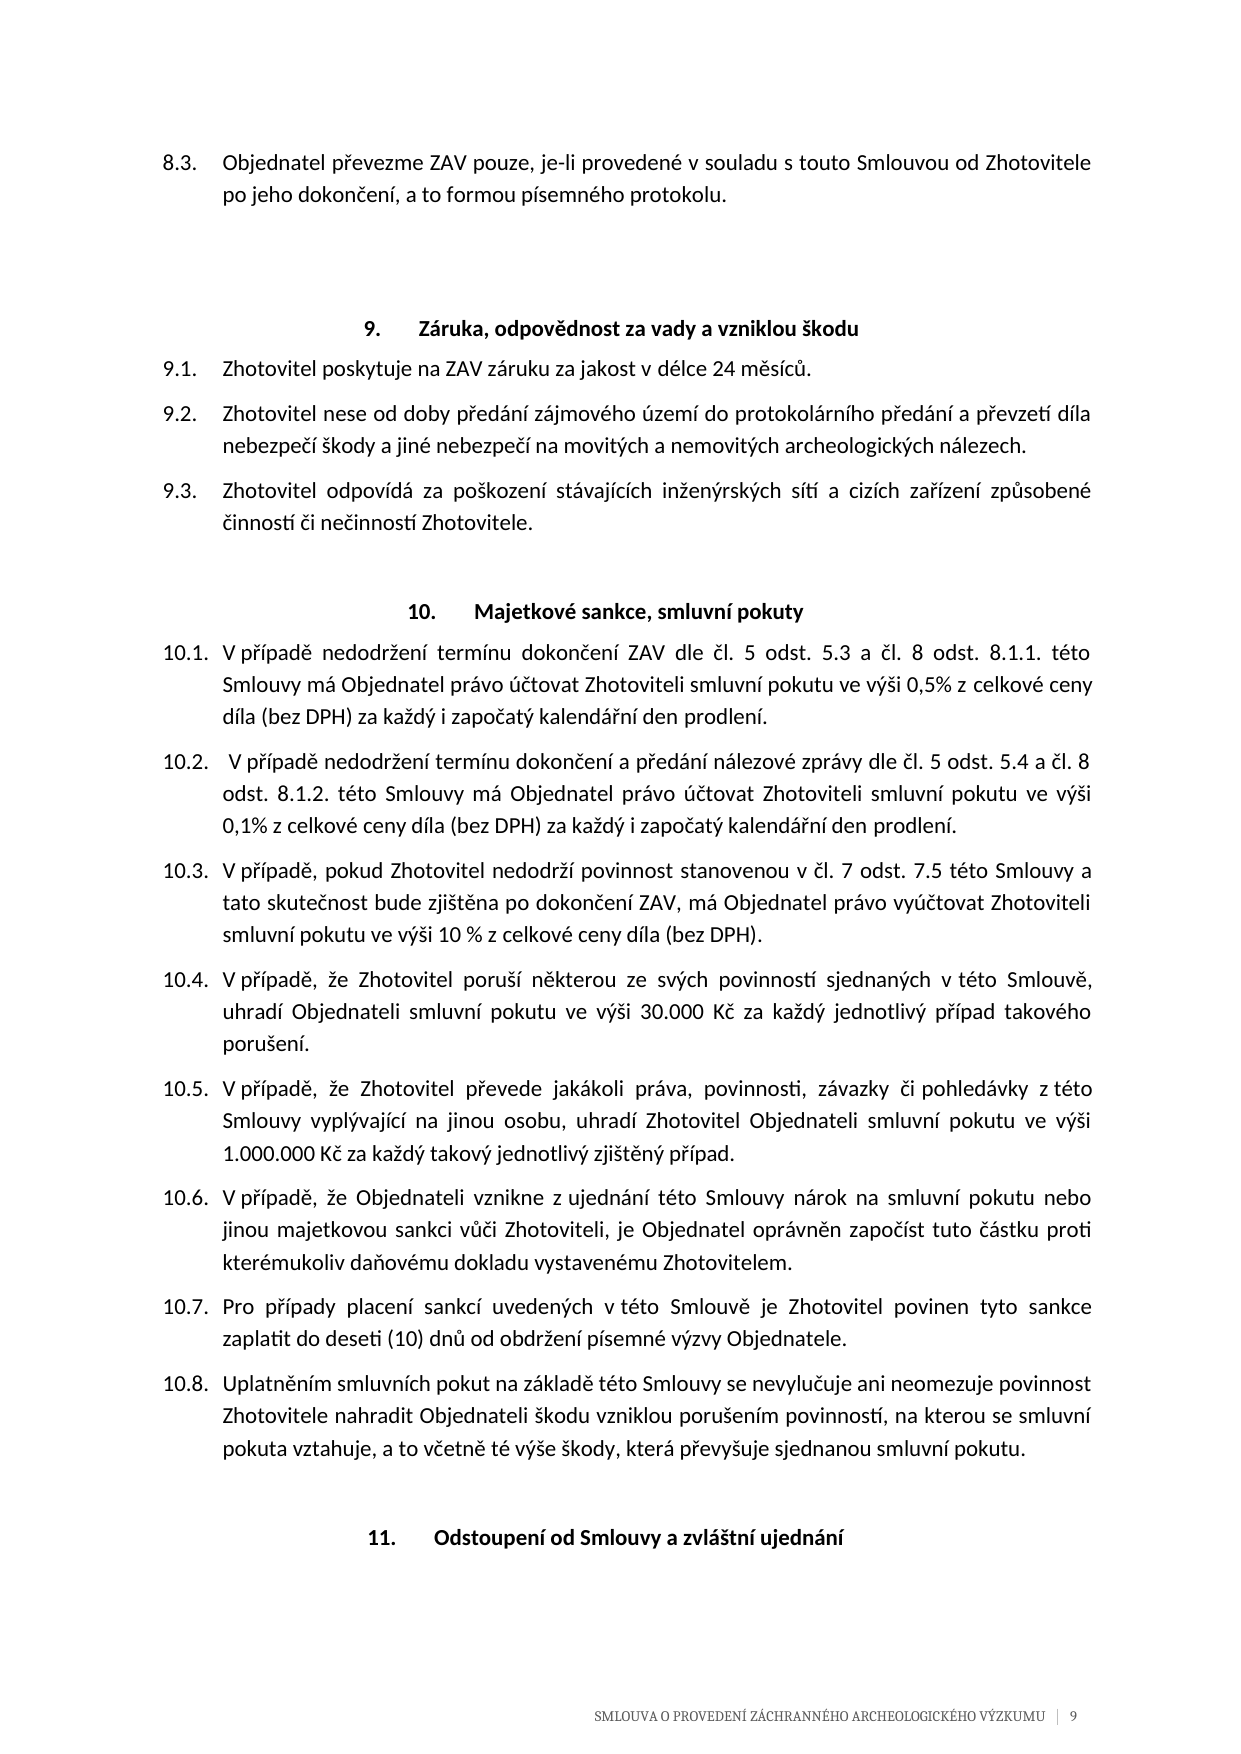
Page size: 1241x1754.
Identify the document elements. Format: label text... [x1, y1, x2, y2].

list Pro případy placení sankcí uvedených v této Smlouvě je Zhotovitel povinen tyto sankce zaplatit do deseti (10) dnů od obdržení písemné výzvy Objednatele. [162, 1292, 1093, 1353]
title Odstoupení od Smlouvy a zvláštní ujednání [148, 1523, 1093, 1551]
list V případě, pokud Zhotovitel nedodrží povinnost stanovenou v čl. 7 odst. 7.5 této Smlouvy a tato skutečnost bude zjištěna po dokončení ZAV, má Objednatel právo vyúčtovat Zhotoviteli smluvní pokutu ve výši 10 % z celkové ceny díla (bez DPH). [162, 856, 1093, 948]
list Zhotovitel nese od doby předání zájmového území do protokolárního předání a převzetí díla nebezpečí škody a jiné nebezpečí na movitých a nemovitých archeologických nálezech. [162, 399, 1093, 459]
list V případě nedodržení termínu dokončení ZAV dle čl. 5 odst. 5.3 a čl. 8 odst. 8.1.1. této Smlouvy má Objednatel právo účtovat Zhotoviteli smluvní pokutu ve výši 0,5% z celkové ceny díla (bez DPH) za každý i započatý kalendářní den prodlení. [162, 638, 1093, 730]
list Zhotovitel poskytuje na ZAV záruku za jakost v délce 24 měsíců. [162, 354, 1093, 382]
list V případě, že Zhotovitel poruší některou ze svých povinností sjednaných v této Smlouvě, uhradí Objednateli smluvní pokutu ve výši 30.000 Kč za každý jednotlivý případ takového porušení. [162, 965, 1093, 1058]
title Záruka, odpovědnost za vady a vzniklou škodu [148, 314, 1093, 342]
list Objednatel převezme ZAV pouze, je-li provedené v souladu s touto Smlouvou od Zhotovitele po jeho dokončení, a to formou písemného protokolu. [162, 148, 1093, 208]
title Majetkové sankce, smluvní pokuty [148, 597, 1093, 626]
list V případě nedodržení termínu dokončení a předání nálezové zprávy dle čl. 5 odst. 5.4 a čl. 8 odst. 8.1.2. této Smlouvy má Objednatel právo účtovat Zhotoviteli smluvní pokutu ve výši 0,1% z celkové ceny díla (bez DPH) za každý i započatý kalendářní den prodlení. [162, 747, 1093, 839]
list Zhotovitel odpovídá za poškození stávajících inženýrských sítí a cizích zařízení způsobené činností či nečinností Zhotovitele. [162, 476, 1093, 536]
list V případě, že Objednateli vznikne z ujednání této Smlouvy nárok na smluvní pokutu nebo jinou majetkovou sankci vůči Zhotoviteli, je Objednatel oprávněn započíst tuto částku proti kterémukoliv daňovému dokladu vystavenému Zhotovitelem. [162, 1183, 1093, 1276]
list V případě, že Zhotovitel převede jakákoli práva, povinnosti, závazky či pohledávky z této Smlouvy vyplývající na jinou osobu, uhradí Zhotovitel Objednateli smluvní pokutu ve výši 1.000.000 Kč za každý takový jednotlivý zjištěný případ. [162, 1074, 1093, 1167]
list Uplatněním smluvních pokut na základě této Smlouvy se nevylučuje ani neomezuje povinnost Zhotovitele nahradit Objednateli škodu vzniklou porušením povinností, na kterou se smluvní pokuta vztahuje, a to včetně té výše škody, která převyšuje sjednanou smluvní pokutu. [162, 1369, 1093, 1462]
